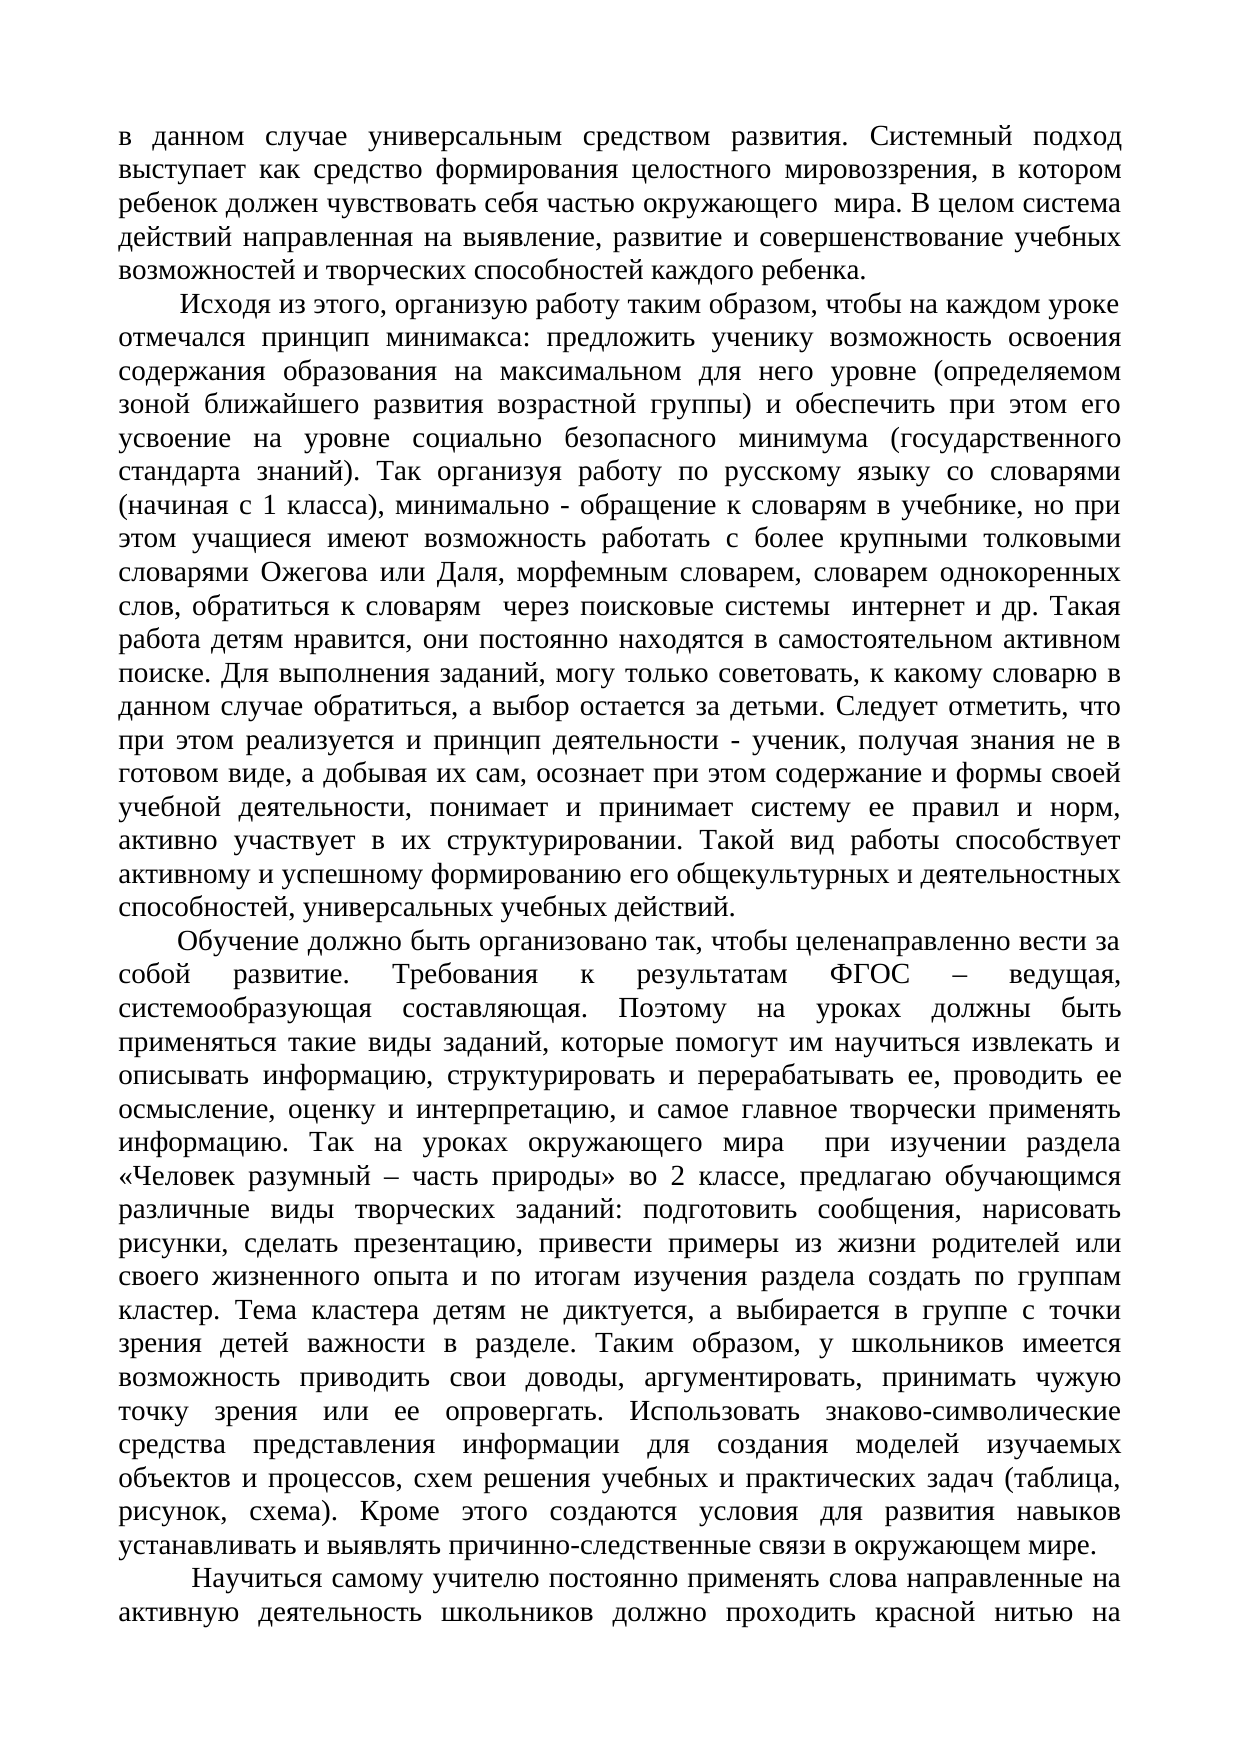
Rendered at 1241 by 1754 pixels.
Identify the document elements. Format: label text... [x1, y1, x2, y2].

text Обучение должно быть организовано так, чтобы целенаправленно вести за собой развитие. Требования к результатам ФГОС – ведущая, системообразующая составляющая. Поэтому на уроках должны быть применяться такие виды заданий, которые помогут им научиться извлекать и описывать информацию, структурировать и перерабатывать ее, проводить ее осмысление, оценку и интерпретацию, и самое главное творчески применять информацию. Так на уроках окружающего мира при изучении раздела «Человек разумный – часть природы» во 2 классе, предлагаю обучающимся различные виды творческих заданий: подготовить сообщения, нарисовать рисунки, сделать презентацию, привести примеры из жизни родителей или своего жизненного опыта и по итогам изучения раздела создать по группам кластер. Тема кластера детям не диктуется, а выбирается в группе с точки зрения детей важности в разделе. Таким образом, у школьников имеется возможность приводить свои доводы, аргументировать, принимать чужую точку зрения или ее опровергать. Использовать знаково-символические средства представления информации для создания моделей изучаемых объектов и процессов, схем решения учебных и практических задач (таблица, рисунок, схема). Кроме этого создаются условия для развития навыков устанавливать и выявлять причинно-следственные связи в окружающем мире. [118, 923, 1122, 1560]
text Исходя из этого, организую работу таким образом, чтобы на каждом уроке отмечался принцип минимакса: предложить ученику возможность освоения содержания образования на максимальном для него уровне (определяемом зоной ближайшего развития возрастной группы) и обеспечить при этом его усвоение на уровне социально безопасного минимума (государственного стандарта знаний). Так организуя работу по русскому языку со словарями (начиная с 1 класса), минимально - обращение к словарям в учебнике, но при этом учащиеся имеют возможность работать с более крупными толковыми словарями Ожегова или Даля, морфемным словарем, словарем однокоренных слов, обратиться к словарям через поисковые системы интернет и др. Такая работа детям нравится, они постоянно находятся в самостоятельном активном поиске. Для выполнения заданий, могу только советовать, к какому словарю в данном случае обратиться, а выбор остается за детьми. Следует отметить, что при этом реализуется и принцип деятельности - ученик, получая знания не в готовом виде, а добывая их сам, осознает при этом содержание и формы своей учебной деятельности, понимает и принимает систему ее правил и норм, активно участвует в их структурировании. Такой вид работы способствует активному и успешному формированию его общекультурных и деятельностных способностей, универсальных учебных действий. [118, 286, 1122, 923]
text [118, 118, 1122, 286]
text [118, 1560, 1122, 1627]
